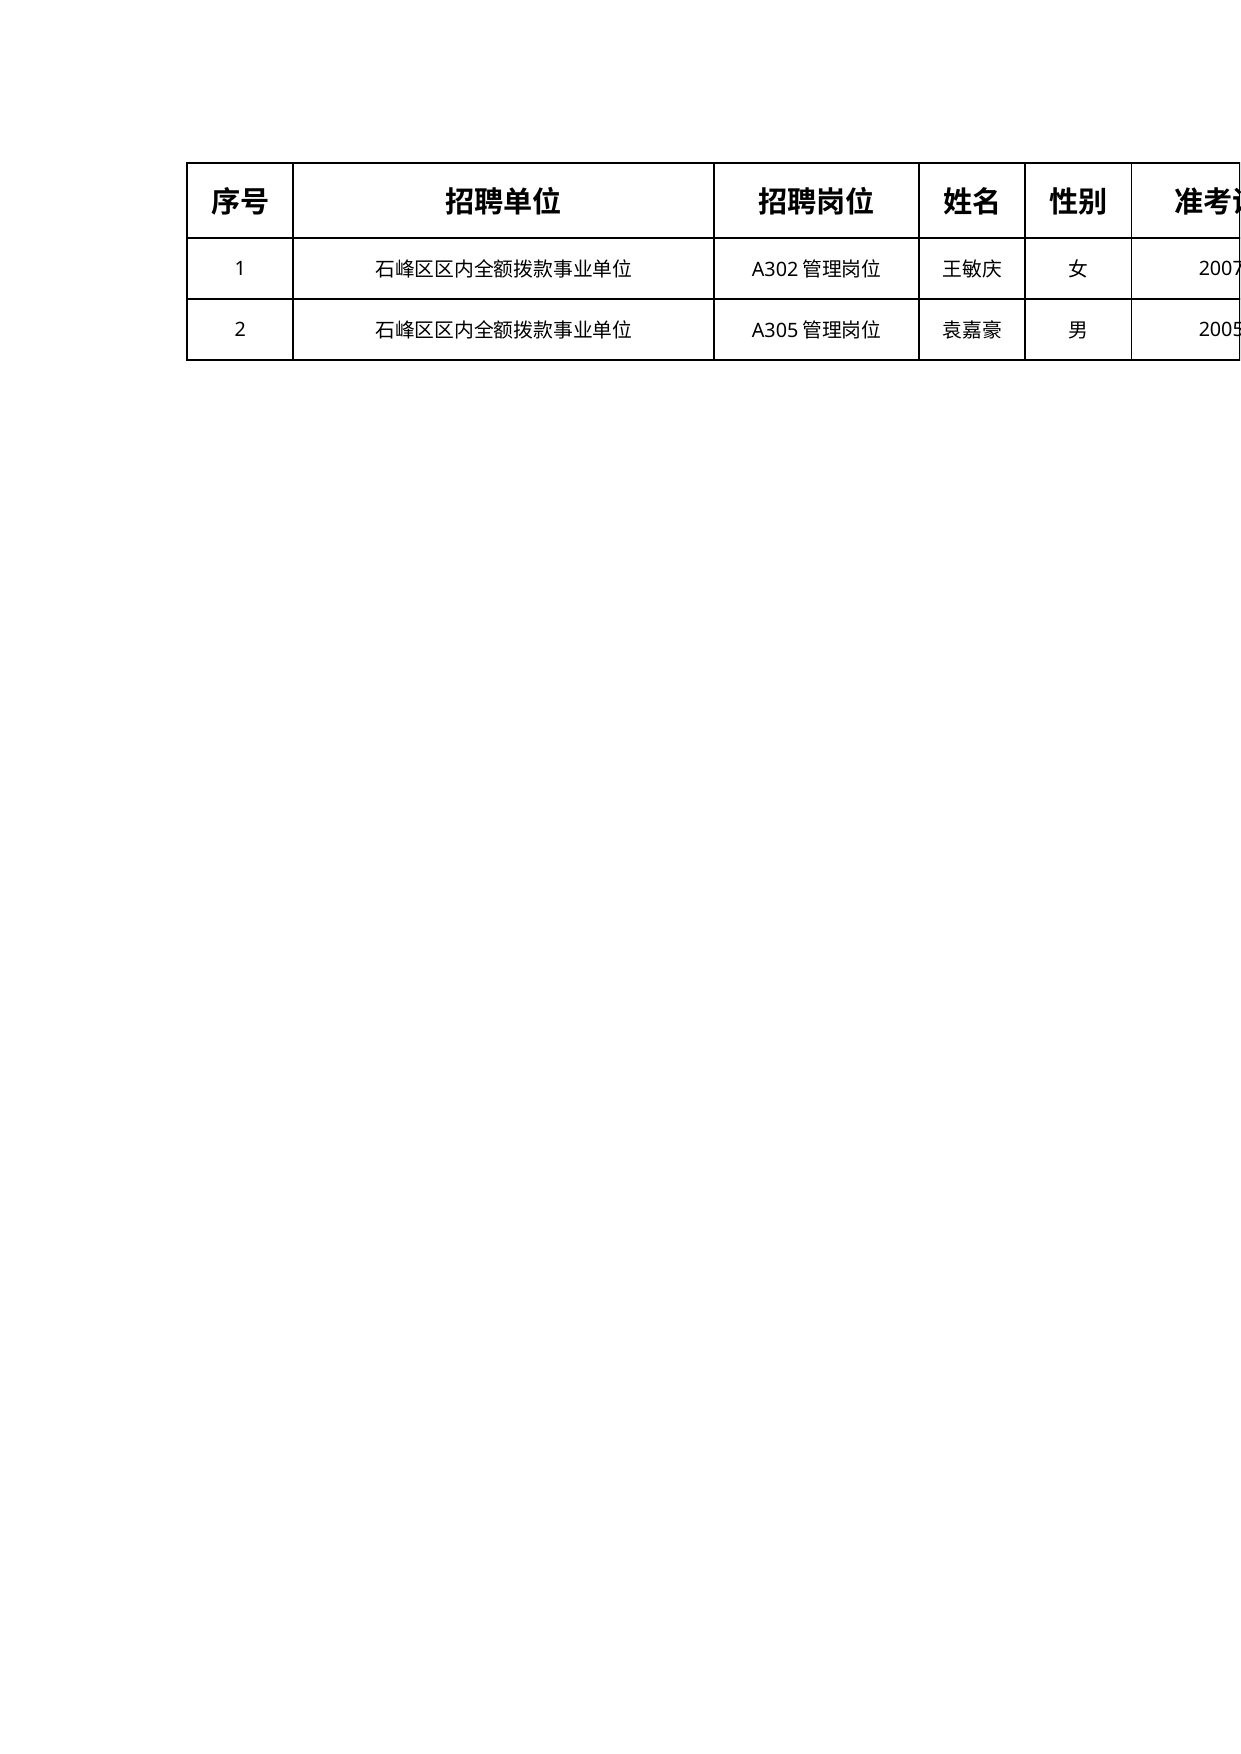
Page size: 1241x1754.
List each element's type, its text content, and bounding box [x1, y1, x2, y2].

table_cell 1 [188, 239, 292, 298]
table_header 序号 [188, 164, 292, 237]
table_header 姓名 [920, 164, 1024, 237]
table_cell A305管理岗位 [715, 300, 918, 359]
table_header 招聘岗位 [715, 164, 918, 237]
table_cell 石峰区区内全额拨款事业单位 [294, 300, 713, 359]
table_cell A302管理岗位 [715, 239, 918, 298]
table_cell 200537 [1132, 300, 1239, 359]
table_header 性别 [1026, 164, 1131, 237]
table_header 准考证号 [1132, 164, 1239, 237]
table_cell 2 [188, 300, 292, 359]
table_cell 王敏庆 [920, 239, 1024, 298]
table_cell 男 [1026, 300, 1131, 359]
table_cell 袁嘉豪 [920, 300, 1024, 359]
table_cell 女 [1026, 239, 1131, 298]
table_cell 200702 [1132, 239, 1239, 298]
table_cell 石峰区区内全额拨款事业单位 [294, 239, 713, 298]
table_header 招聘单位 [294, 164, 713, 237]
